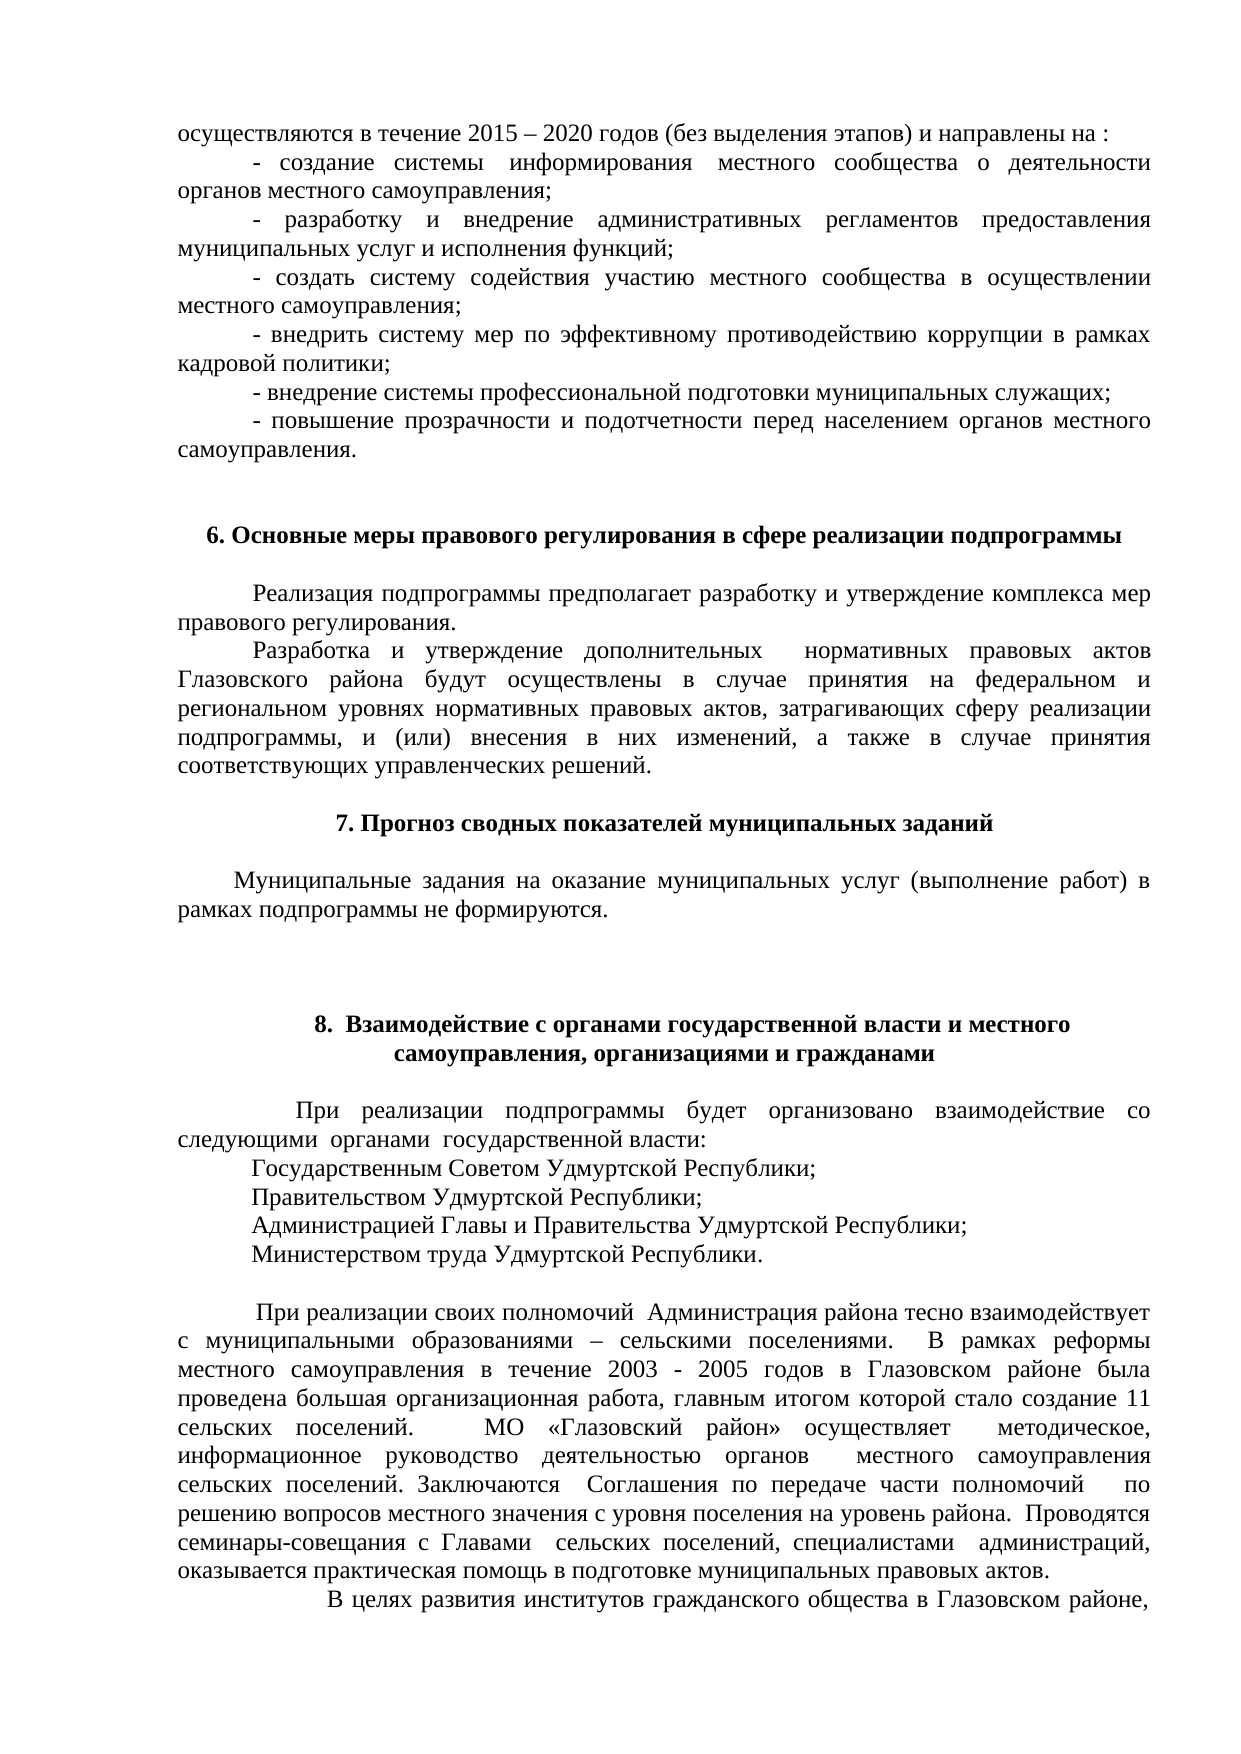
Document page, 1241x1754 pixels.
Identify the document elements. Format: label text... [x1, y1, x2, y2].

text Правительством Удмуртской Республики; [177, 1182, 1152, 1211]
text При реализации подпрограммы будет организовано взаимодействие со следующими органами государственной власти: [177, 1096, 1152, 1153]
text - внедрить систему мер по эффективному противодействию коррупции в рамках кадровой политики; [177, 319, 1152, 377]
text - разработку и внедрение административных регламентов предоставления муниципальных услуг и исполнения функций; [177, 204, 1152, 262]
text Администрацией Главы и Правительства Удмуртской Республики; [177, 1211, 1152, 1239]
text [177, 1584, 1152, 1613]
text - создание системы информирования местного сообщества о деятельности органов местного самоуправления; [177, 147, 1152, 204]
text - повышение прозрачности и подотчетности перед населением органов местного самоуправления. [177, 406, 1152, 463]
text 6. Основные меры правового регулирования в сфере реализации подпрограммы [177, 521, 1152, 549]
text Муниципальные задания на оказание муниципальных услуг (выполнение работ) в рамках подпрограммы не формируются. [177, 866, 1152, 923]
text 8. Взаимодействие с органами государственной власти и местного самоуправления, организациями и гражданами [177, 1009, 1152, 1067]
text - внедрение системы профессиональной подготовки муниципальных служащих; [177, 377, 1152, 406]
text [177, 118, 1152, 147]
text 7. Прогноз сводных показателей муниципальных заданий [177, 808, 1152, 837]
text Государственным Советом Удмуртской Республики; [177, 1153, 1152, 1182]
text При реализации своих полномочий Администрация района тесно взаимодействует с муниципальными образованиями – сельскими поселениями. В рамках реформы местного самоуправления в течение 2003 - 2005 годов в Глазовском районе была проведена большая организационная работа, главным итогом которой стало создание 11 сельских поселений. МО «Глазовский район» осуществляет методическое, информационное руководство деятельностью органов местного самоуправления сельских поселений. Заключаются Соглашения по передаче части полномочий по решению вопросов местного значения с уровня поселения на уровень района. Проводятся семинары-совещания с Главами сельских поселений, специалистами администраций, оказывается практическая помощь в подготовке муниципальных правовых актов. [177, 1297, 1152, 1584]
text Разработка и утверждение дополнительных нормативных правовых актов Глазовского района будут осуществлены в случае принятия на федеральном и региональном уровнях нормативных правовых актов, затрагивающих сферу реализации подпрограммы, и (или) внесения в них изменений, а также в случае принятия соответствующих управленческих решений. [177, 636, 1152, 779]
text Реализация подпрограммы предполагает разработку и утверждение комплекса мер правового регулирования. [177, 578, 1152, 636]
text Министерством труда Удмуртской Республики. [177, 1239, 1152, 1268]
text - создать систему содействия участию местного сообщества в осуществлении местного самоуправления; [177, 262, 1152, 319]
